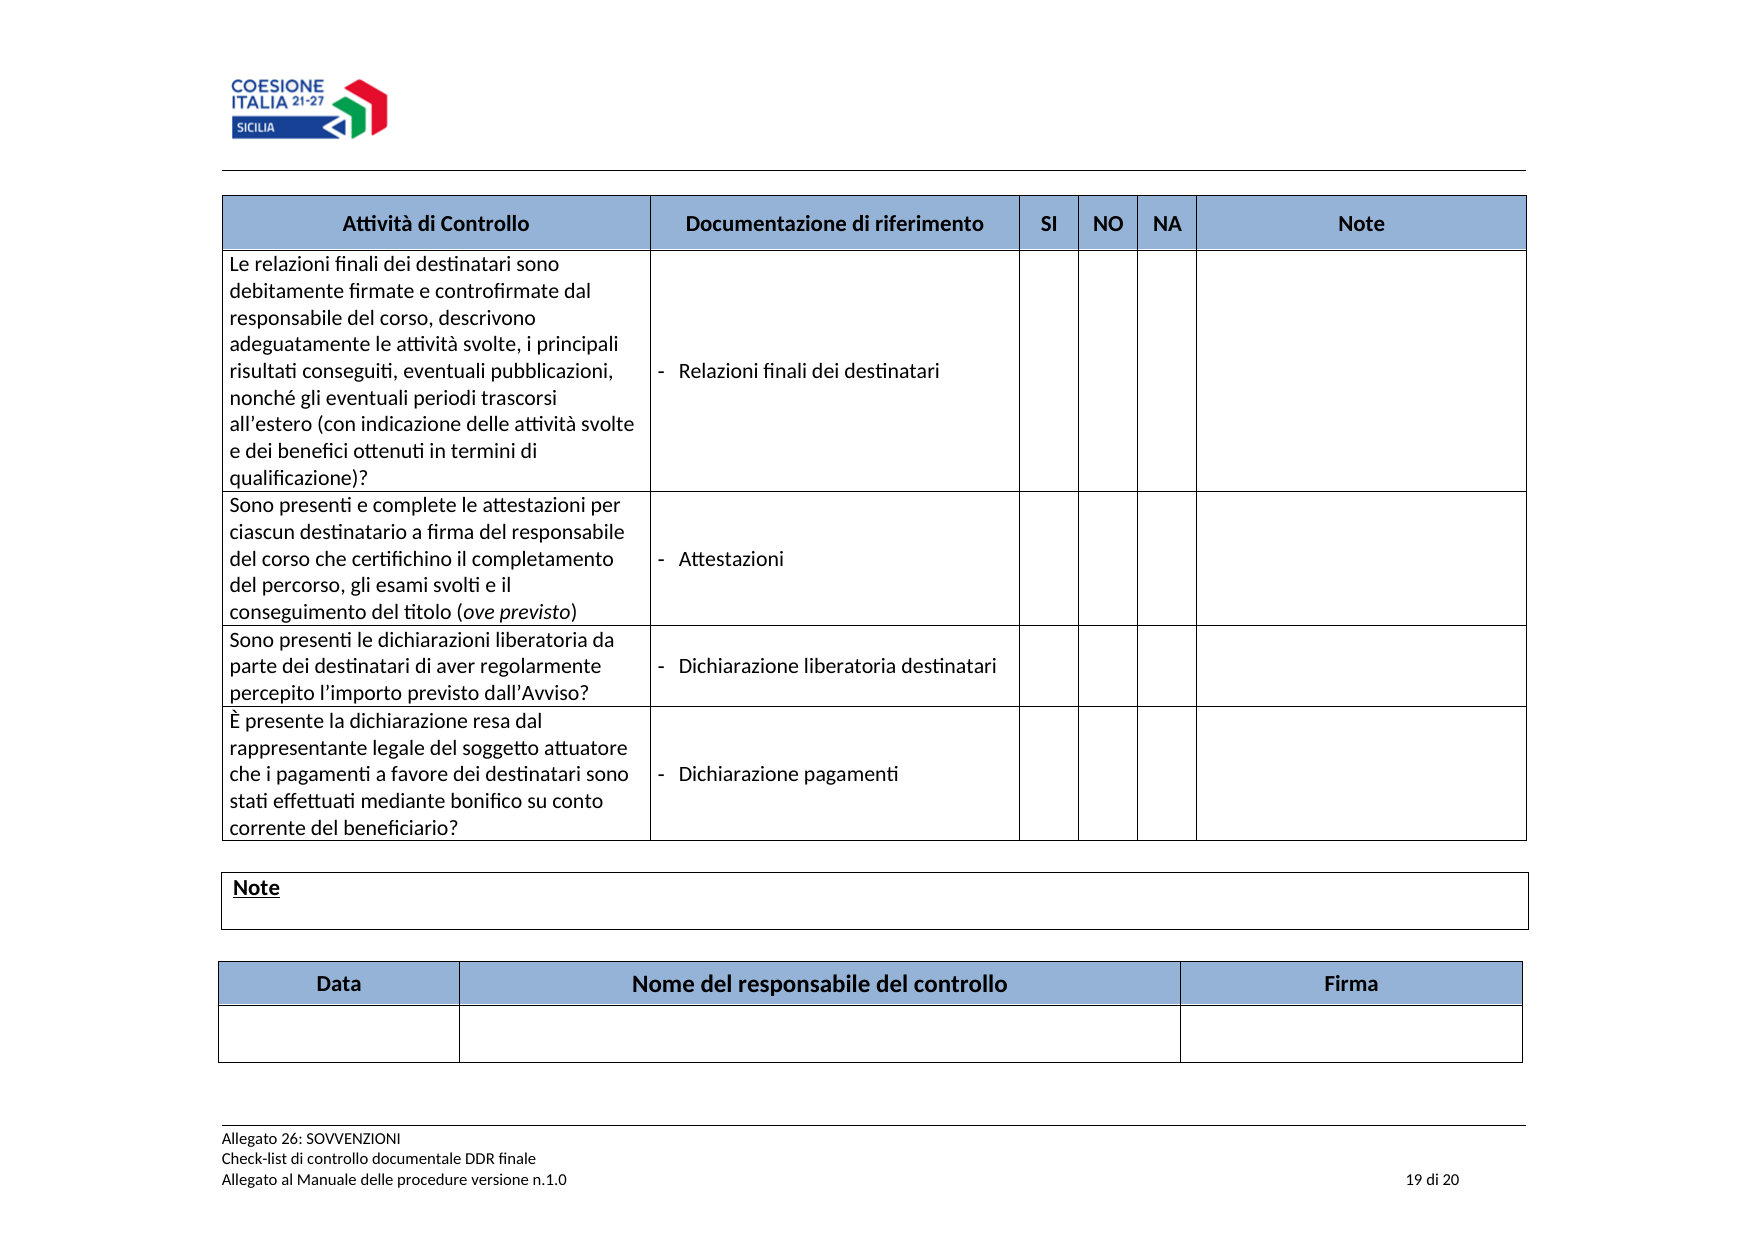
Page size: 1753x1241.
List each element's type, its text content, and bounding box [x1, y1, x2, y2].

picture [221, 51, 427, 169]
table_cell [1079, 251, 1137, 491]
table_header Note [1197, 196, 1526, 249]
table_header Nome del responsabile del controllo [460, 962, 1180, 1004]
table_header SI [1020, 196, 1078, 249]
table_cell [1138, 492, 1196, 625]
table_cell [1197, 492, 1526, 625]
table_cell [1138, 251, 1196, 491]
table_header Data [219, 962, 459, 1004]
table_cell [1020, 492, 1078, 625]
table_cell [1181, 1006, 1522, 1062]
table_header Attività di Controllo [223, 196, 650, 249]
table_cell [1197, 707, 1526, 840]
table_cell [1020, 707, 1078, 840]
table_cell [460, 1006, 1180, 1062]
table_cell Dichiarazione pagamenti [651, 707, 1019, 840]
table_header NO [1079, 196, 1137, 249]
table_cell [1138, 707, 1196, 840]
table_cell [1020, 626, 1078, 706]
table_cell [1079, 707, 1137, 840]
table_cell [1079, 626, 1137, 706]
table_header Documentazione di riferimento [651, 196, 1019, 249]
table_cell [1079, 492, 1137, 625]
table_header Firma [1181, 962, 1522, 1004]
table_cell È presente la dichiarazione resa dal rappresentante legale del soggetto attuatore che i pagamenti a favore dei destinatari sono stati effettuati mediante bonifico su conto corrente del beneficiario? [223, 707, 650, 840]
table_cell Sono presenti le dichiarazioni liberatoria da parte dei destinatari di aver regolarmente percepito l’importo previsto dall’Avviso? [223, 626, 650, 706]
table_cell Dichiarazione liberatoria destinatari [651, 626, 1019, 706]
table_cell [219, 1006, 459, 1062]
table_cell [1020, 251, 1078, 491]
table_cell Relazioni finali dei destinatari [651, 251, 1019, 491]
table_cell [1138, 626, 1196, 706]
table_cell Sono presenti e complete le attestazioni per ciascun destinatario a firma del responsabile del corso che certifichino il completamento del percorso, gli esami svolti e il conseguimento del titolo (ove previsto) [223, 492, 650, 625]
table_header Note [222, 873, 1528, 929]
table_cell Attestazioni [651, 492, 1019, 625]
table_cell [1197, 626, 1526, 706]
table_cell [1197, 251, 1526, 491]
table_cell Le relazioni finali dei destinatari sono debitamente firmate e controfirmate dal responsabile del corso, descrivono adeguatamente le attività svolte, i principali risultati conseguiti, eventuali pubblicazioni, nonché gli eventuali periodi trascorsi all’estero (con indicazione delle attività svolte e dei benefici ottenuti in termini di qualificazione)? [223, 251, 650, 491]
table_header NA [1138, 196, 1196, 249]
